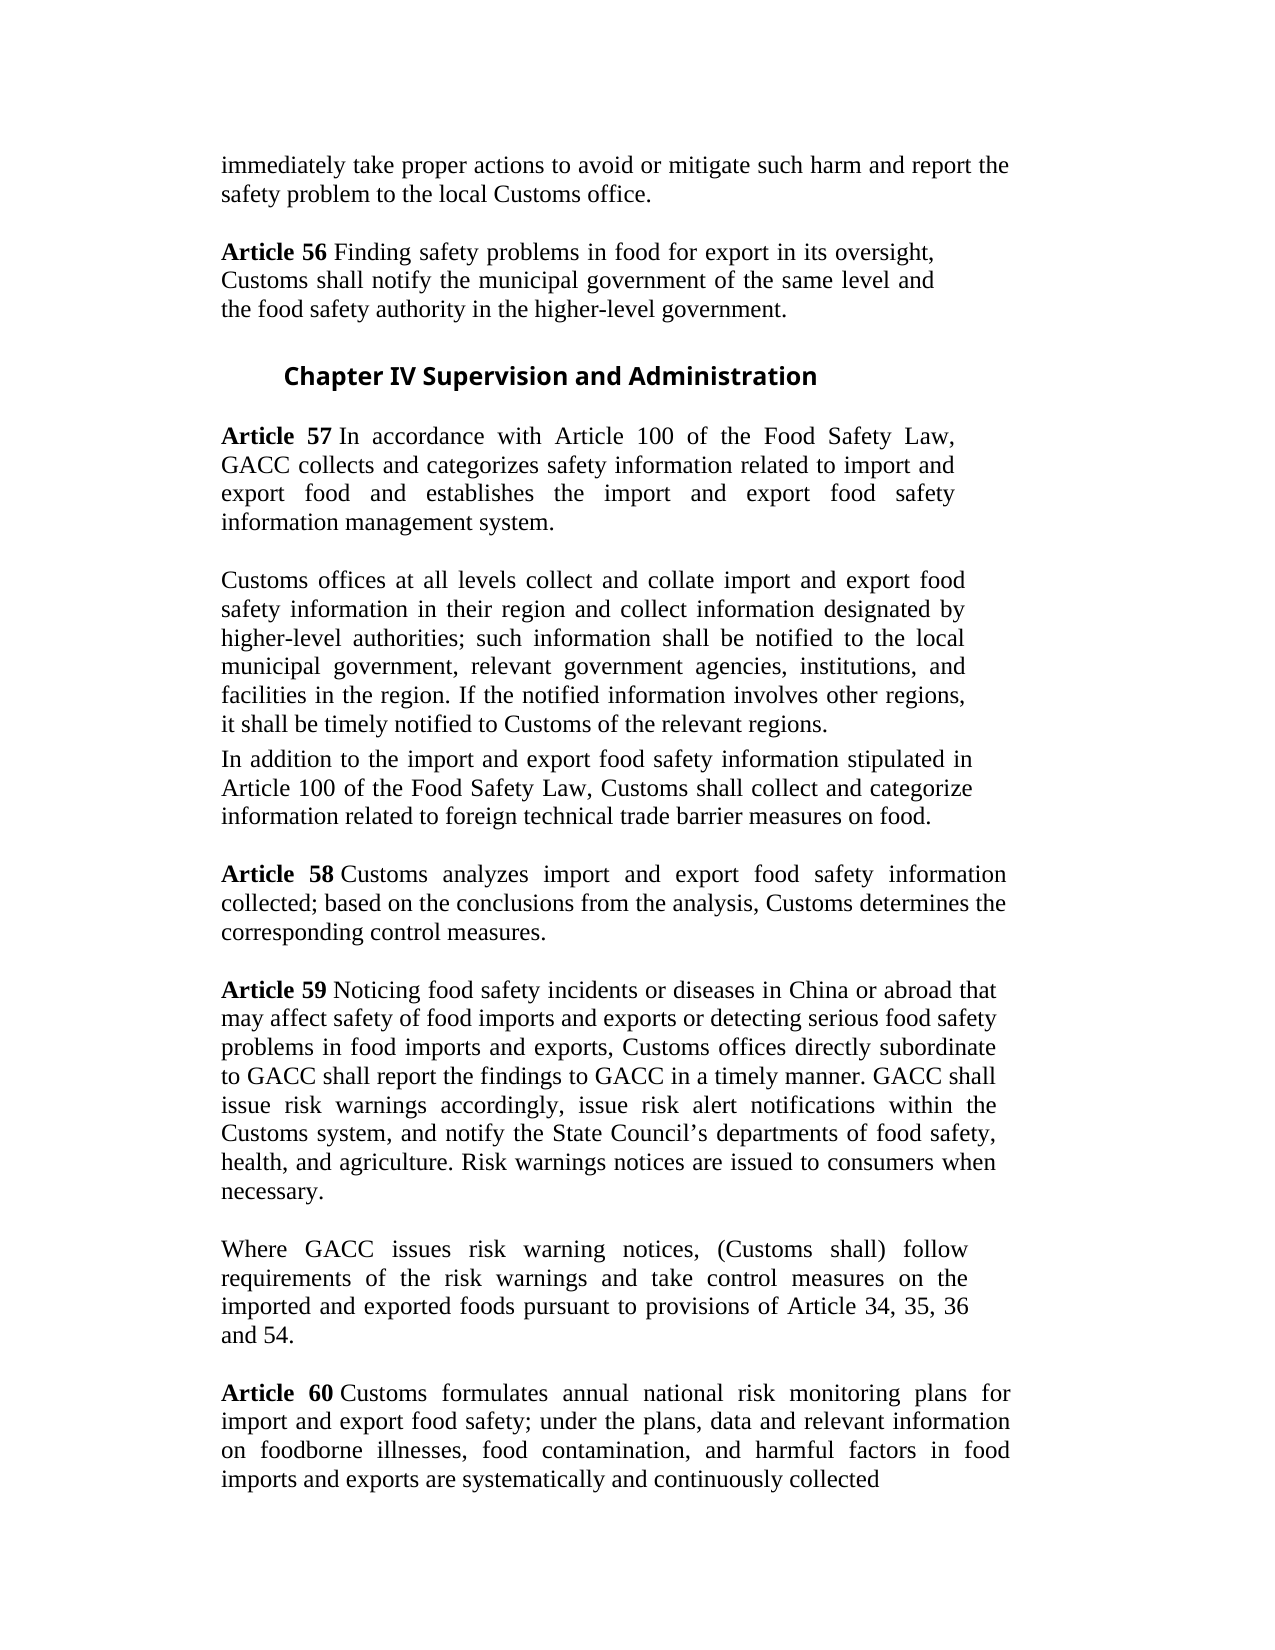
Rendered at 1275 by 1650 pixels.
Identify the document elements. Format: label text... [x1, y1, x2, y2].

text Customs offices at all levels collect and collate import and export food safety information in their region and collect information designated by higher-level authorities; such information shall be notified to the local municipal government, relevant government agencies, institutions, and facilities in the region. If the notified information involves other regions, it shall be timely notified to Customs of the relevant regions. [221, 565, 966, 738]
text Article 57 In accordance with Article 100 of the Food Safety Law, GACC collects and categorizes safety information related to import and export food and establishes the import and export food safety information management system. [221, 421, 956, 536]
text Article 58 Customs analyzes import and export food safety information collected; based on the conclusions from the analysis, Customs determines the corresponding control measures. [221, 859, 1007, 946]
text Article 60 Customs formulates annual national risk monitoring plans for import and export food safety; under the plans, data and relevant information on foodborne illnesses, food contamination, and harmful factors in food imports and exports are systematically and continuously collected [221, 1378, 1011, 1493]
text Where GACC issues risk warning notices, (Customs shall) follow requirements of the risk warnings and take control measures on the imported and exported foods pursuant to provisions of Article 34, 35, 36 and 54. [221, 1234, 969, 1349]
text In addition to the import and export food safety information stipulated in Article 100 of the Food Safety Law, Customs shall collect and categorize information related to foreign technical trade barrier measures on food. [221, 744, 974, 830]
text Article 59 Noticing food safety incidents or diseases in China or abroad that may affect safety of food imports and exports or detecting serious food safety problems in food imports and exports, Customs offices directly subordinate to GACC shall report the findings to GACC in a timely manner. GACC shall issue risk warnings accordingly, issue risk alert notifications within the Customs system, and notify the State Council’s departments of food safety, health, and agriculture. Risk warnings notices are issued to consumers when necessary. [221, 975, 997, 1205]
text Chapter IV Supervision and Administration [283, 353, 956, 392]
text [221, 150, 1010, 207]
text Article 56 Finding safety problems in food for export in its oversight, Customs shall notify the municipal government of the same level and the food safety authority in the higher-level government. [221, 237, 936, 323]
